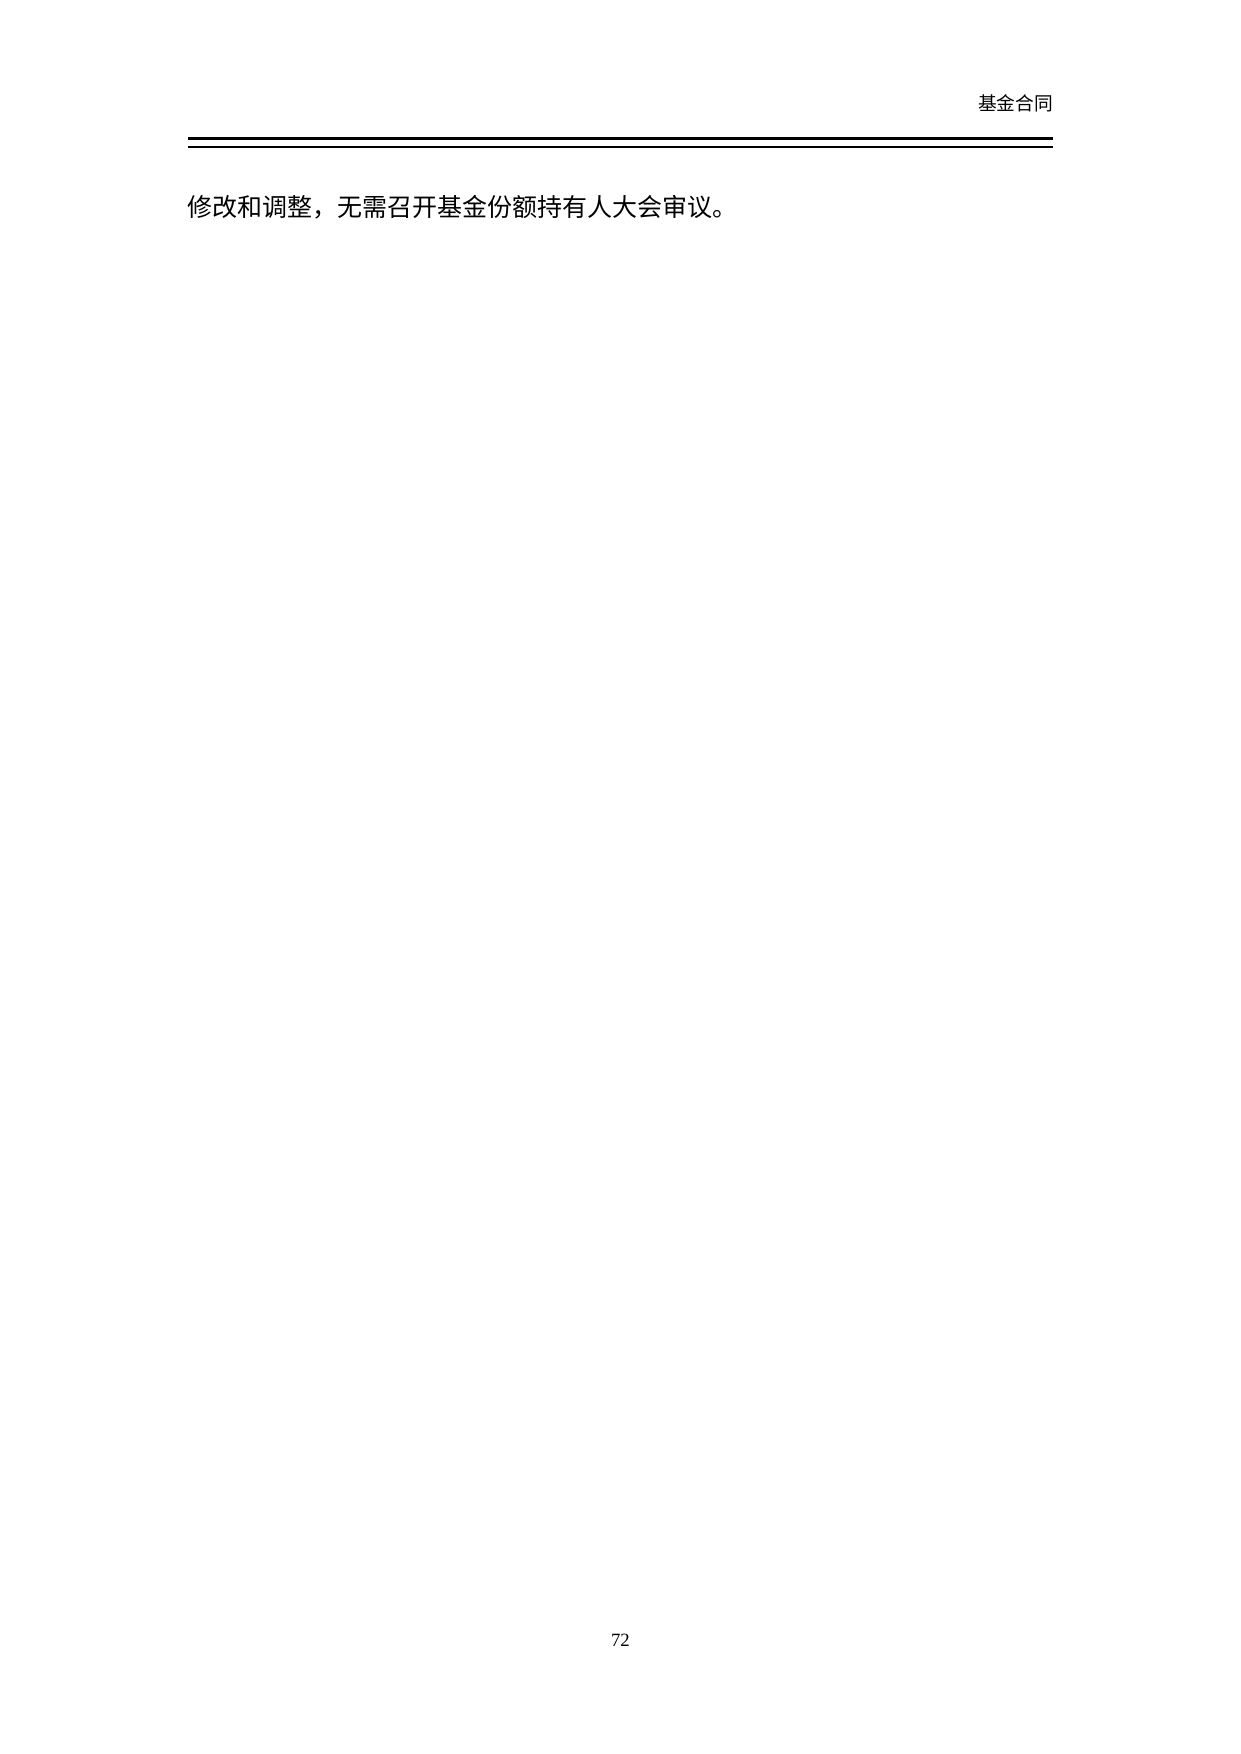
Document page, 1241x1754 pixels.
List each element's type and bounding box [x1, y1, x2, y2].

text [187, 173, 1053, 238]
